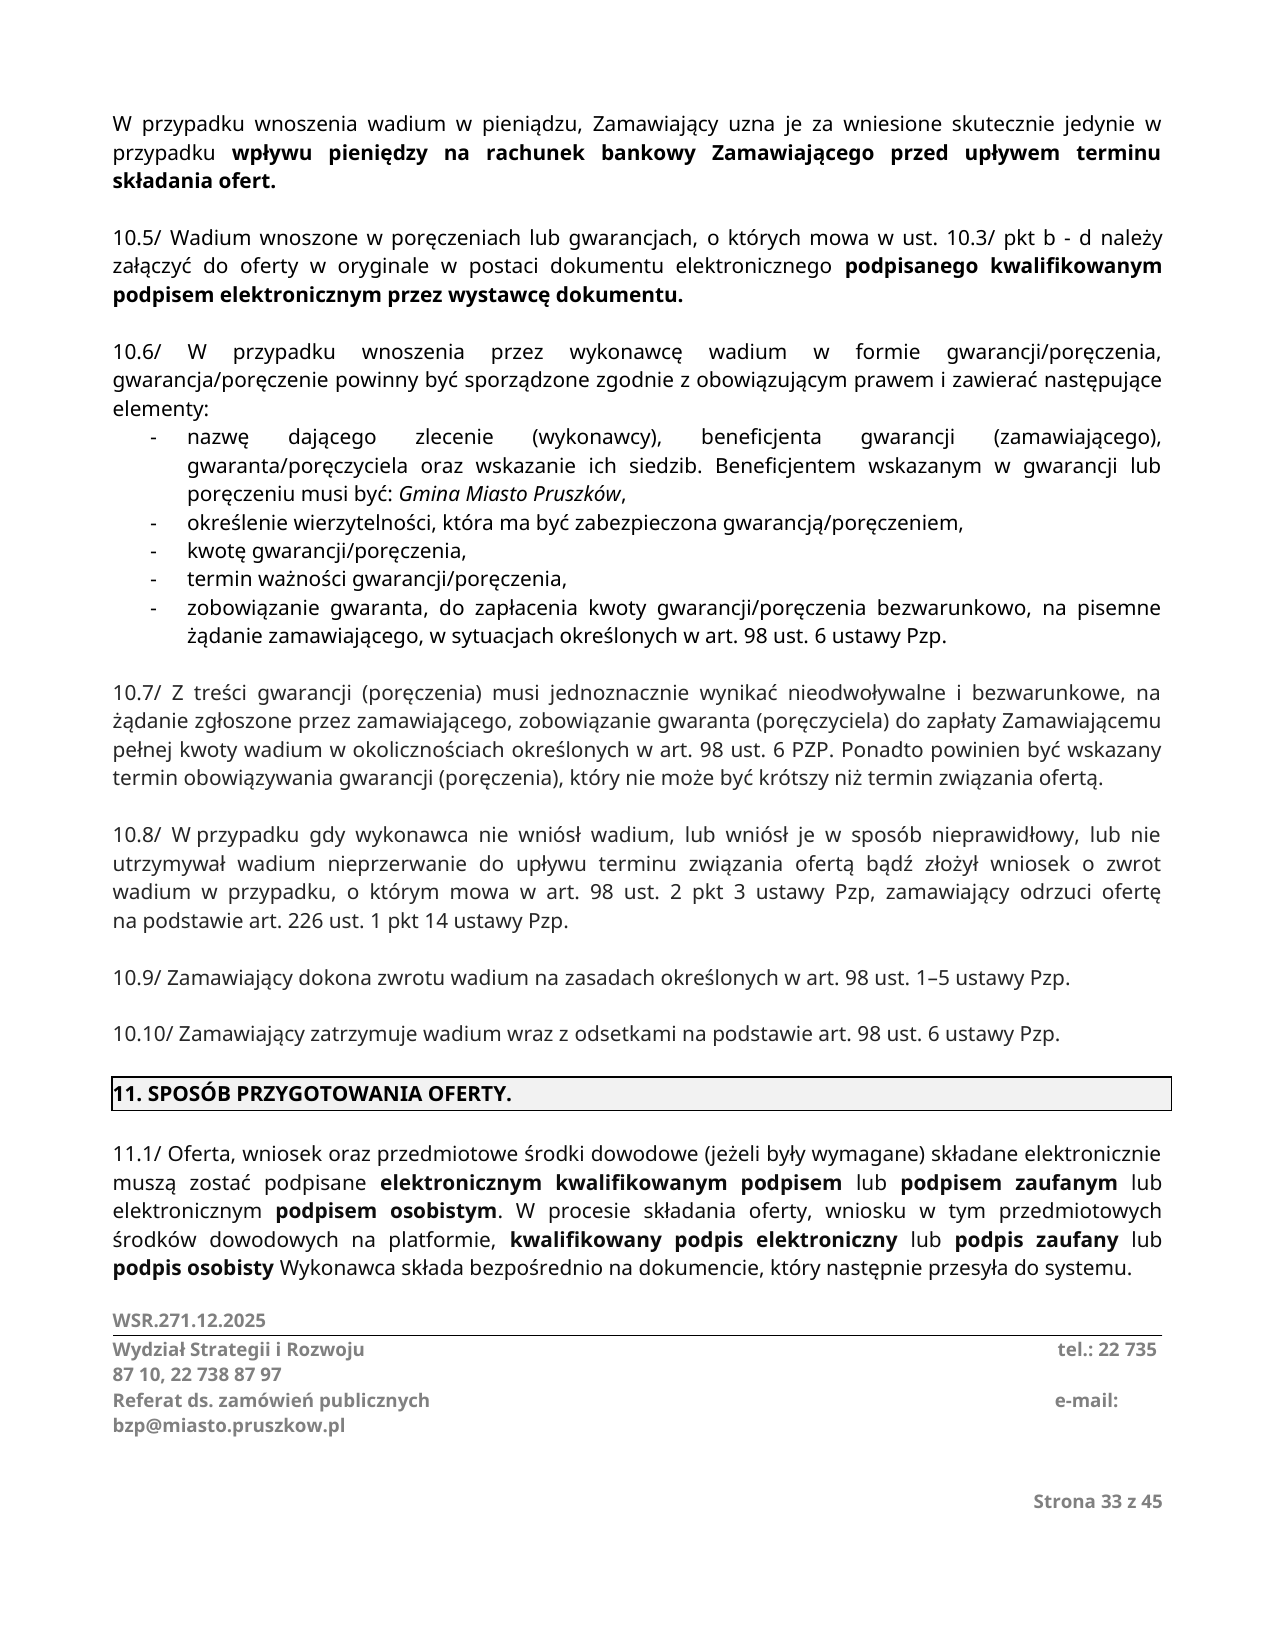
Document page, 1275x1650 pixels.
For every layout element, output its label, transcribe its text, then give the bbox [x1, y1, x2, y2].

list termin ważności gwarancji/poręczenia, [150, 564, 1162, 593]
text 11.1/ Oferta, wniosek oraz przedmiotowe środki dowodowe (jeżeli były wymagane) składane elektronicznie muszą zostać podpisane elektronicznym kwalifikowanym podpisem lub podpisem zaufanym lub elektronicznym podpisem osobistym. W procesie składania oferty, wniosku w tym przedmiotowych środków dowodowych na platformie, kwalifikowany podpis elektroniczny lub podpis zaufany lub podpis osobisty Wykonawca składa bezpośrednio na dokumencie, który następnie przesyła do systemu. [112, 1139, 1162, 1282]
text 11. SPOSÓB PRZYGOTOWANIA OFERTY. [113, 1078, 1171, 1110]
text 10.6/ W przypadku wnoszenia przez wykonawcę wadium w formie gwarancji/poręczenia, gwarancja/poręczenie powinny być sporządzone zgodnie z obowiązującym prawem i zawierać następujące elementy: [112, 337, 1162, 422]
text W przypadku wnoszenia wadium w pieniądzu, Zamawiający uzna je za wniesione skutecznie jedynie w przypadku wpływu pieniędzy na rachunek bankowy Zamawiającego przed upływem terminu składania ofert. [112, 109, 1162, 195]
text 10.9/ Zamawiający dokona zwrotu wadium na zasadach określonych w art. 98 ust. 1–5 ustawy Pzp. [112, 963, 1162, 991]
text 10.8/ W przypadku gdy wykonawca nie wniósł wadium, lub wniósł je w sposób nieprawidłowy, lub nie utrzymywał wadium nieprzerwanie do upływu terminu związania ofertą bądź złożył wniosek o zwrot wadium w przypadku, o którym mowa w art. 98 ust. 2 pkt 3 ustawy Pzp, zamawiający odrzuci ofertę na podstawie art. 226 ust. 1 pkt 14 ustawy Pzp. [112, 820, 1162, 934]
list kwotę gwarancji/poręczenia, [150, 536, 1162, 564]
text 10.7/ Z treści gwarancji (poręczenia) musi jednoznacznie wynikać nieodwoływalne i bezwarunkowe, na żądanie zgłoszone przez zamawiającego, zobowiązanie gwaranta (poręczyciela) do zapłaty Zamawiającemu pełnej kwoty wadium w okolicznościach określonych w art. 98 ust. 6 PZP. Ponadto powinien być wskazany termin obowiązywania gwarancji (poręczenia), który nie może być krótszy niż termin związania ofertą. [112, 678, 1162, 792]
list określenie wierzytelności, która ma być zabezpieczona gwarancją/poręczeniem, [150, 508, 1162, 536]
list zobowiązanie gwaranta, do zapłacenia kwoty gwarancji/poręczenia bezwarunkowo, na pisemne żądanie zamawiającego, w sytuacjach określonych w art. 98 ust. 6 ustawy Pzp. [150, 593, 1162, 650]
list nazwę dającego zlecenie (wykonawcy), beneficjenta gwarancji (zamawiającego), gwaranta/poręczyciela oraz wskazanie ich siedzib. Beneficjentem wskazanym w gwarancji lub poręczeniu musi być: Gmina Miasto Pruszków, [150, 422, 1162, 508]
text 10.10/ Zamawiający zatrzymuje wadium wraz z odsetkami na podstawie art. 98 ust. 6 ustawy Pzp. [112, 1019, 1162, 1048]
text 10.5/ Wadium wnoszone w poręczeniach lub gwarancjach, o których mowa w ust. 10.3/ pkt b - d należy załączyć do oferty w oryginale w postaci dokumentu elektronicznego podpisanego kwalifikowanym podpisem elektronicznym przez wystawcę dokumentu. [112, 223, 1162, 308]
